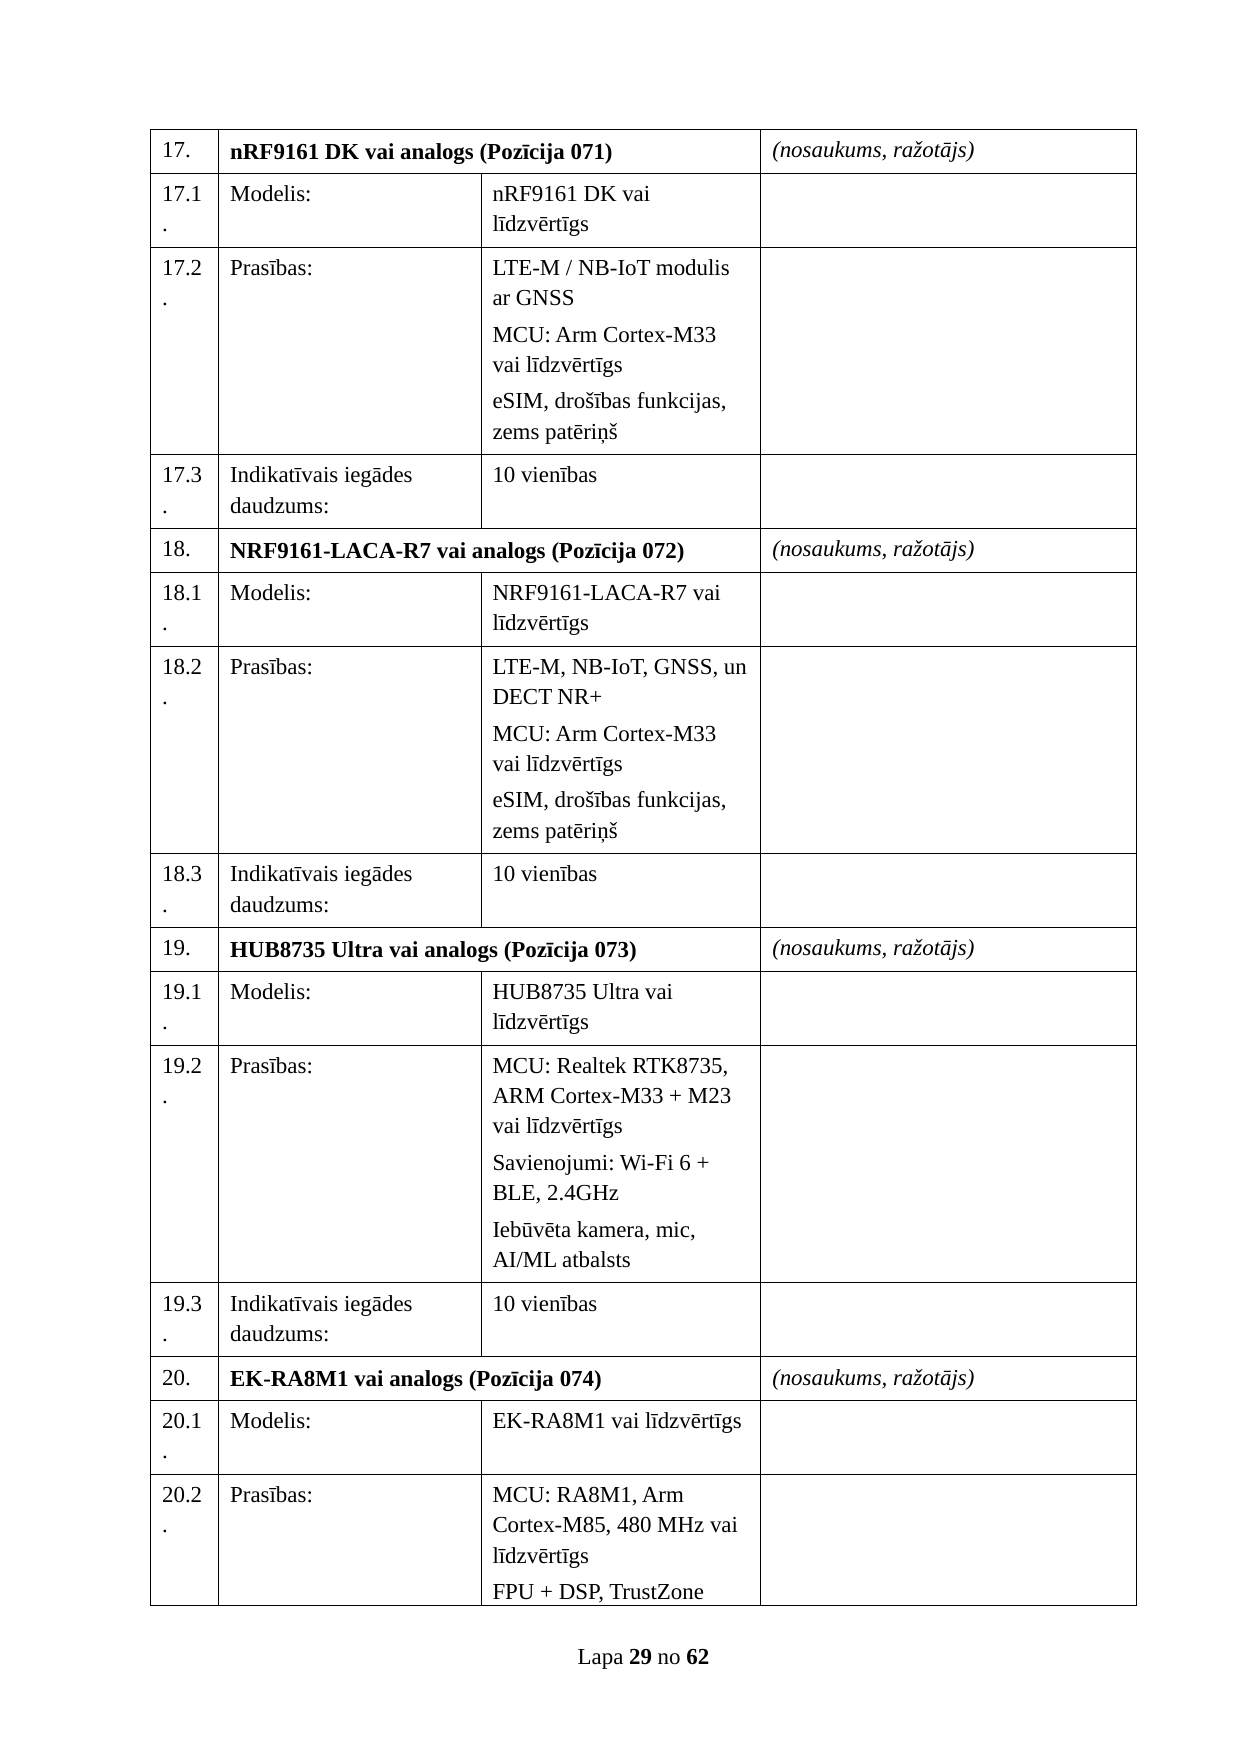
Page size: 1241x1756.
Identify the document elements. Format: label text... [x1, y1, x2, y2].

table_cell [761, 1475, 1136, 1604]
table_cell 17.3. [151, 455, 218, 528]
table_cell 10 vienības [482, 455, 760, 528]
table_cell 10 vienības [482, 1283, 760, 1356]
table_cell 20.2. [151, 1475, 218, 1604]
table_cell 17.1. [151, 174, 218, 247]
table_cell (nosaukums, ražotājs) [761, 928, 1136, 971]
table_cell Prasības: [219, 1046, 481, 1282]
table_cell 10 vienības [482, 854, 760, 927]
table_cell [761, 972, 1136, 1045]
table_cell [761, 1401, 1136, 1474]
table_cell nRF9161 DK vai līdzvērtīgs [482, 174, 760, 247]
table_cell Prasības: [219, 647, 481, 853]
table_cell [761, 573, 1136, 646]
table_cell Prasības: [219, 248, 481, 454]
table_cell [482, 1475, 760, 1604]
table_cell (nosaukums, ražotājs) [761, 529, 1136, 572]
table_cell 18. [151, 529, 218, 572]
table_cell NRF9161-LACA-R7 vai līdzvērtīgs [482, 573, 760, 646]
table_cell NRF9161-LACA-R7 vai analogs (Pozīcija 072) [219, 529, 760, 572]
table_cell [761, 174, 1136, 247]
table_cell 17. [151, 130, 218, 173]
table_cell 17.2. [151, 248, 218, 454]
table_cell (nosaukums, ražotājs) [761, 130, 1136, 173]
table_cell [761, 455, 1136, 528]
table_cell LTE-M, NB-IoT, GNSS, un DECT NR+ MCU: Arm Cortex-M33 vai līdzvērtīgs eSIM, drošības funkcijas, zems patēriņš [482, 647, 760, 853]
table_cell Prasības: [219, 1475, 481, 1604]
table_cell Indikatīvais iegādes daudzums: [219, 455, 481, 528]
table_cell Modelis: [219, 972, 481, 1045]
table_cell [761, 1046, 1136, 1282]
table_cell HUB8735 Ultra vai līdzvērtīgs [482, 972, 760, 1045]
table_cell Indikatīvais iegādes daudzums: [219, 854, 481, 927]
table_cell [761, 248, 1136, 454]
table_cell (nosaukums, ražotājs) [761, 1357, 1136, 1400]
table_cell HUB8735 Ultra vai analogs (Pozīcija 073) [219, 928, 760, 971]
table_cell 19.3. [151, 1283, 218, 1356]
table_cell Modelis: [219, 573, 481, 646]
table_cell [761, 647, 1136, 853]
table_cell [761, 854, 1136, 927]
table_cell LTE-M / NB-IoT modulis ar GNSS MCU: Arm Cortex-M33 vai līdzvērtīgs eSIM, drošības funkcijas, zems patēriņš [482, 248, 760, 454]
table_cell Modelis: [219, 1401, 481, 1474]
table_cell EK-RA8M1 vai analogs (Pozīcija 074) [219, 1357, 760, 1400]
table_cell 20. [151, 1357, 218, 1400]
table_cell Indikatīvais iegādes daudzums: [219, 1283, 481, 1356]
table_cell 20.1. [151, 1401, 218, 1474]
table_cell 19.1. [151, 972, 218, 1045]
table_cell nRF9161 DK vai analogs (Pozīcija 071) [219, 130, 760, 173]
table_cell EK-RA8M1 vai līdzvērtīgs [482, 1401, 760, 1474]
table_cell 18.3. [151, 854, 218, 927]
table_cell [761, 1283, 1136, 1356]
table_cell 19. [151, 928, 218, 971]
table_cell 18.1. [151, 573, 218, 646]
table_cell MCU: Realtek RTK8735, ARM Cortex-M33 + M23 vai līdzvērtīgs Savienojumi: Wi-Fi 6 + BLE, 2.4GHz Iebūvēta kamera, mic, AI/ML atbalsts [482, 1046, 760, 1282]
table_cell Modelis: [219, 174, 481, 247]
table_cell 18.2. [151, 647, 218, 853]
table_cell 19.2. [151, 1046, 218, 1282]
